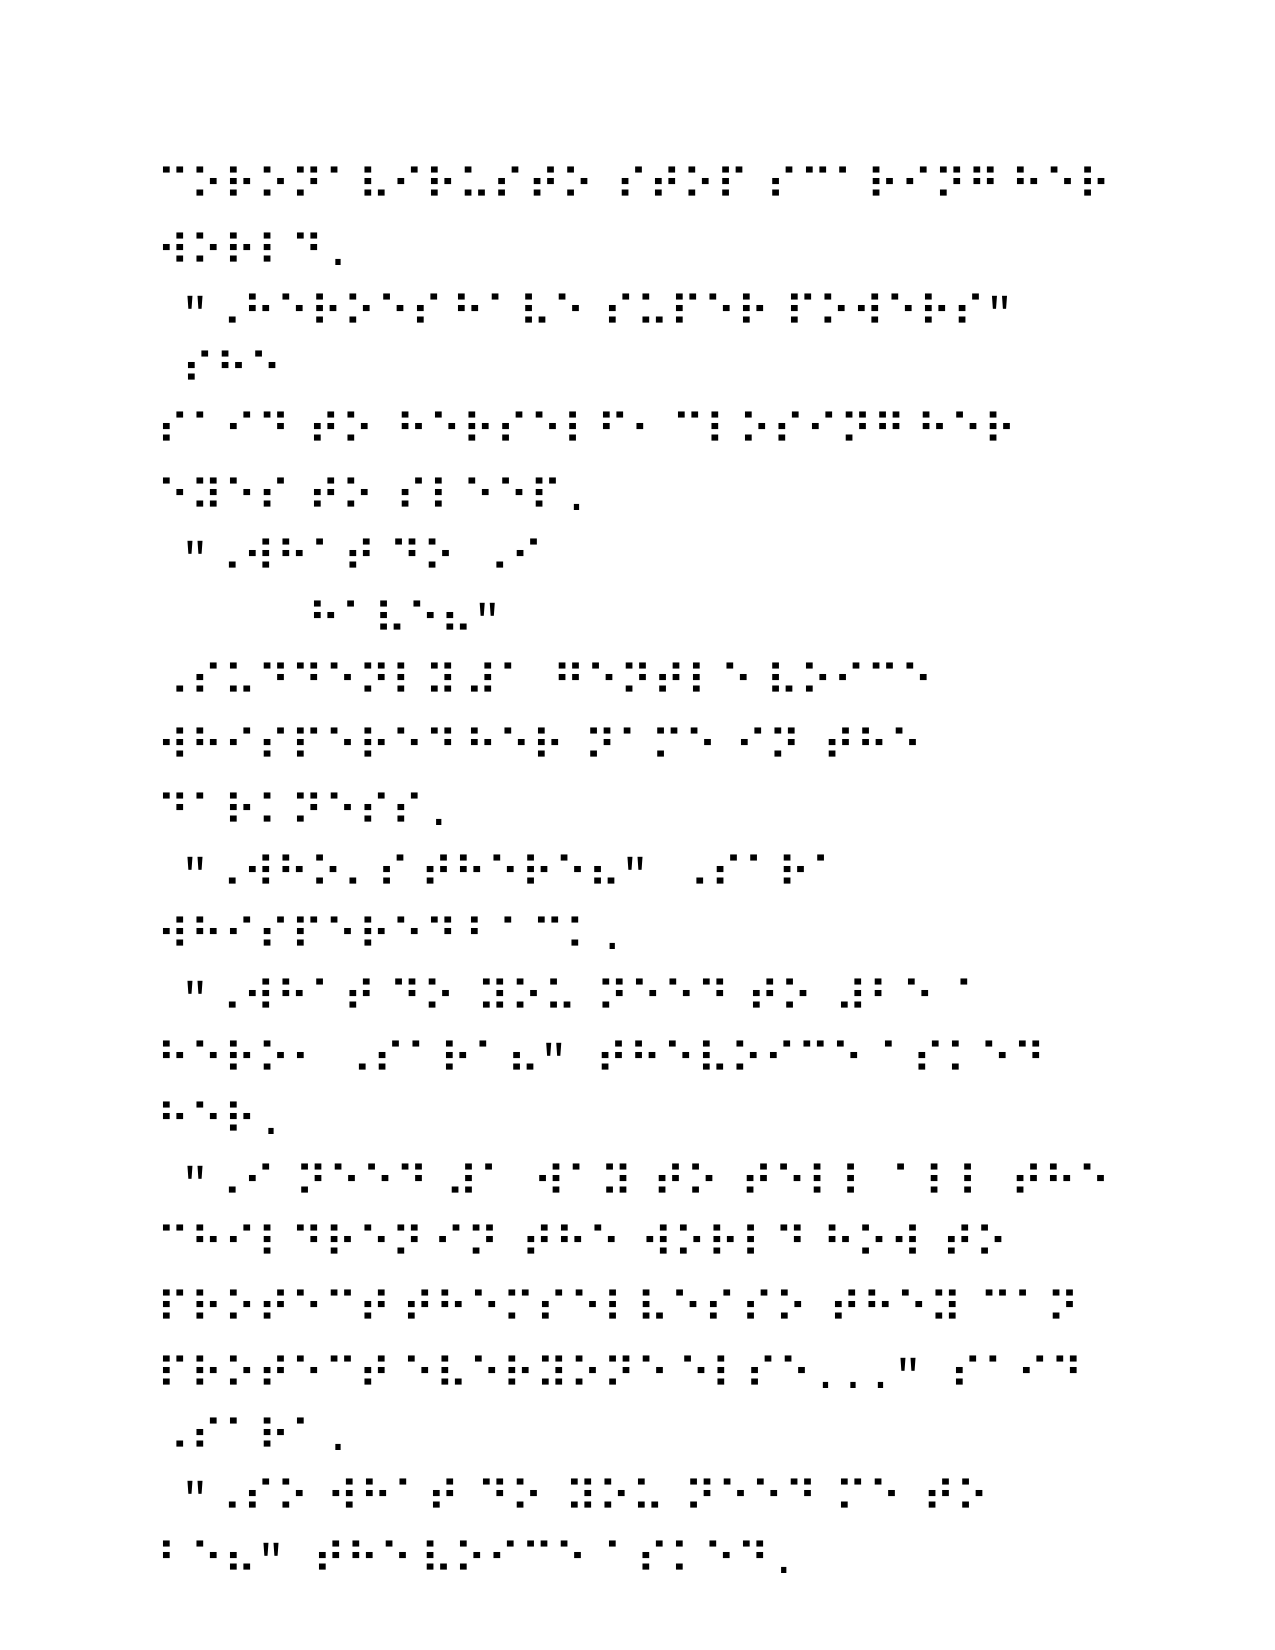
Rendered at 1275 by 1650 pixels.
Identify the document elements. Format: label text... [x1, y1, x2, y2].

text ⠺⠕⠗⠇⠙. [156, 221, 1129, 278]
text ⠉⠕⠗⠕⠝⠁⠧⠊⠗⠥⠎ ⠞⠕ ⠎⠞⠕⠏ ⠎⠉⠁⠗⠊⠝⠛ ⠓⠑⠗ [156, 154, 1129, 211]
text ⠉⠓⠊⠇⠙⠗⠑⠝ ⠊⠝ ⠞⠓⠑ ⠺⠕⠗⠇⠙ ⠓⠕⠺ ⠞⠕ [156, 1213, 1129, 1270]
text ⠺⠓⠊⠎⠏⠑⠗⠑⠙ ⠃⠁⠉⠅. [156, 905, 1129, 962]
text "⠠⠺⠓⠁⠞ ⠙⠕ ⠽⠕⠥ ⠝⠑⠑⠙ ⠞⠕ ⠼⠃⠑ ⠁ [181, 967, 1129, 1024]
text ⠓⠑⠗⠕⠂ ⠠⠎⠁⠗⠁⠦" ⠞⠓⠑ ⠧⠕⠊⠉⠑ ⠁⠎⠅⠑⠙ [156, 1028, 1129, 1086]
text "⠠⠺⠓⠕⠄⠎ ⠞⠓⠑⠗⠑⠦" ⠠⠎⠁⠗⠁ [181, 843, 1129, 900]
text "⠠⠊ ⠝⠑⠑⠙ ⠼⠁ ⠺⠁⠽ ⠞⠕ ⠞⠑⠇⠇ ⠁⠇⠇ ⠞⠓⠑ [181, 1152, 1129, 1209]
text ⠃⠑⠦" ⠞⠓⠑ ⠧⠕⠊⠉⠑ ⠁⠎⠅⠑⠙. [156, 1529, 1129, 1586]
text "⠠⠓⠑⠗⠕⠑⠎ ⠓⠁⠧⠑ ⠎⠥⠏⠑⠗ ⠏⠕⠺⠑⠗⠎" ⠎⠓⠑ [181, 282, 1129, 396]
text ⠠⠎⠥⠙⠙⠑⠝⠇⠽ ⠼⠁ ⠛⠑⠝⠞⠇⠑ ⠧⠕⠊⠉⠑ [156, 650, 1129, 707]
text ⠠⠎⠁⠗⠁. [156, 1405, 1129, 1462]
text ⠑⠽⠑⠎ ⠞⠕ ⠎⠇⠑⠑⠏. "⠠⠺⠓⠁⠞ ⠙⠕ ⠠⠊ ⠓⠁⠧⠑⠦" [156, 466, 747, 646]
text "⠠⠎⠕ ⠺⠓⠁⠞ ⠙⠕ ⠽⠕⠥ ⠝⠑⠑⠙ ⠍⠑ ⠞⠕ [181, 1467, 1129, 1524]
text ⠓⠑⠗. [156, 1090, 1129, 1147]
text ⠎⠁⠊⠙ ⠞⠕ ⠓⠑⠗⠎⠑⠇⠋⠂ ⠉⠇⠕⠎⠊⠝⠛ ⠓⠑⠗ [156, 400, 1129, 456]
text ⠙⠁⠗⠅⠝⠑⠎⠎. [156, 781, 1129, 838]
text ⠏⠗⠕⠞⠑⠉⠞ ⠞⠓⠑⠍⠎⠑⠇⠧⠑⠎ ⠎⠕ ⠞⠓⠑⠽ ⠉⠁⠝ [156, 1278, 1129, 1334]
text ⠏⠗⠕⠞⠑⠉⠞ ⠑⠧⠑⠗⠽⠕⠝⠑ ⠑⠇⠎⠑..." ⠎⠁⠊⠙ [156, 1343, 1129, 1401]
text ⠺⠓⠊⠎⠏⠑⠗⠑⠙ ⠓⠑⠗ ⠝⠁⠍⠑ ⠊⠝ ⠞⠓⠑ [156, 715, 1129, 772]
